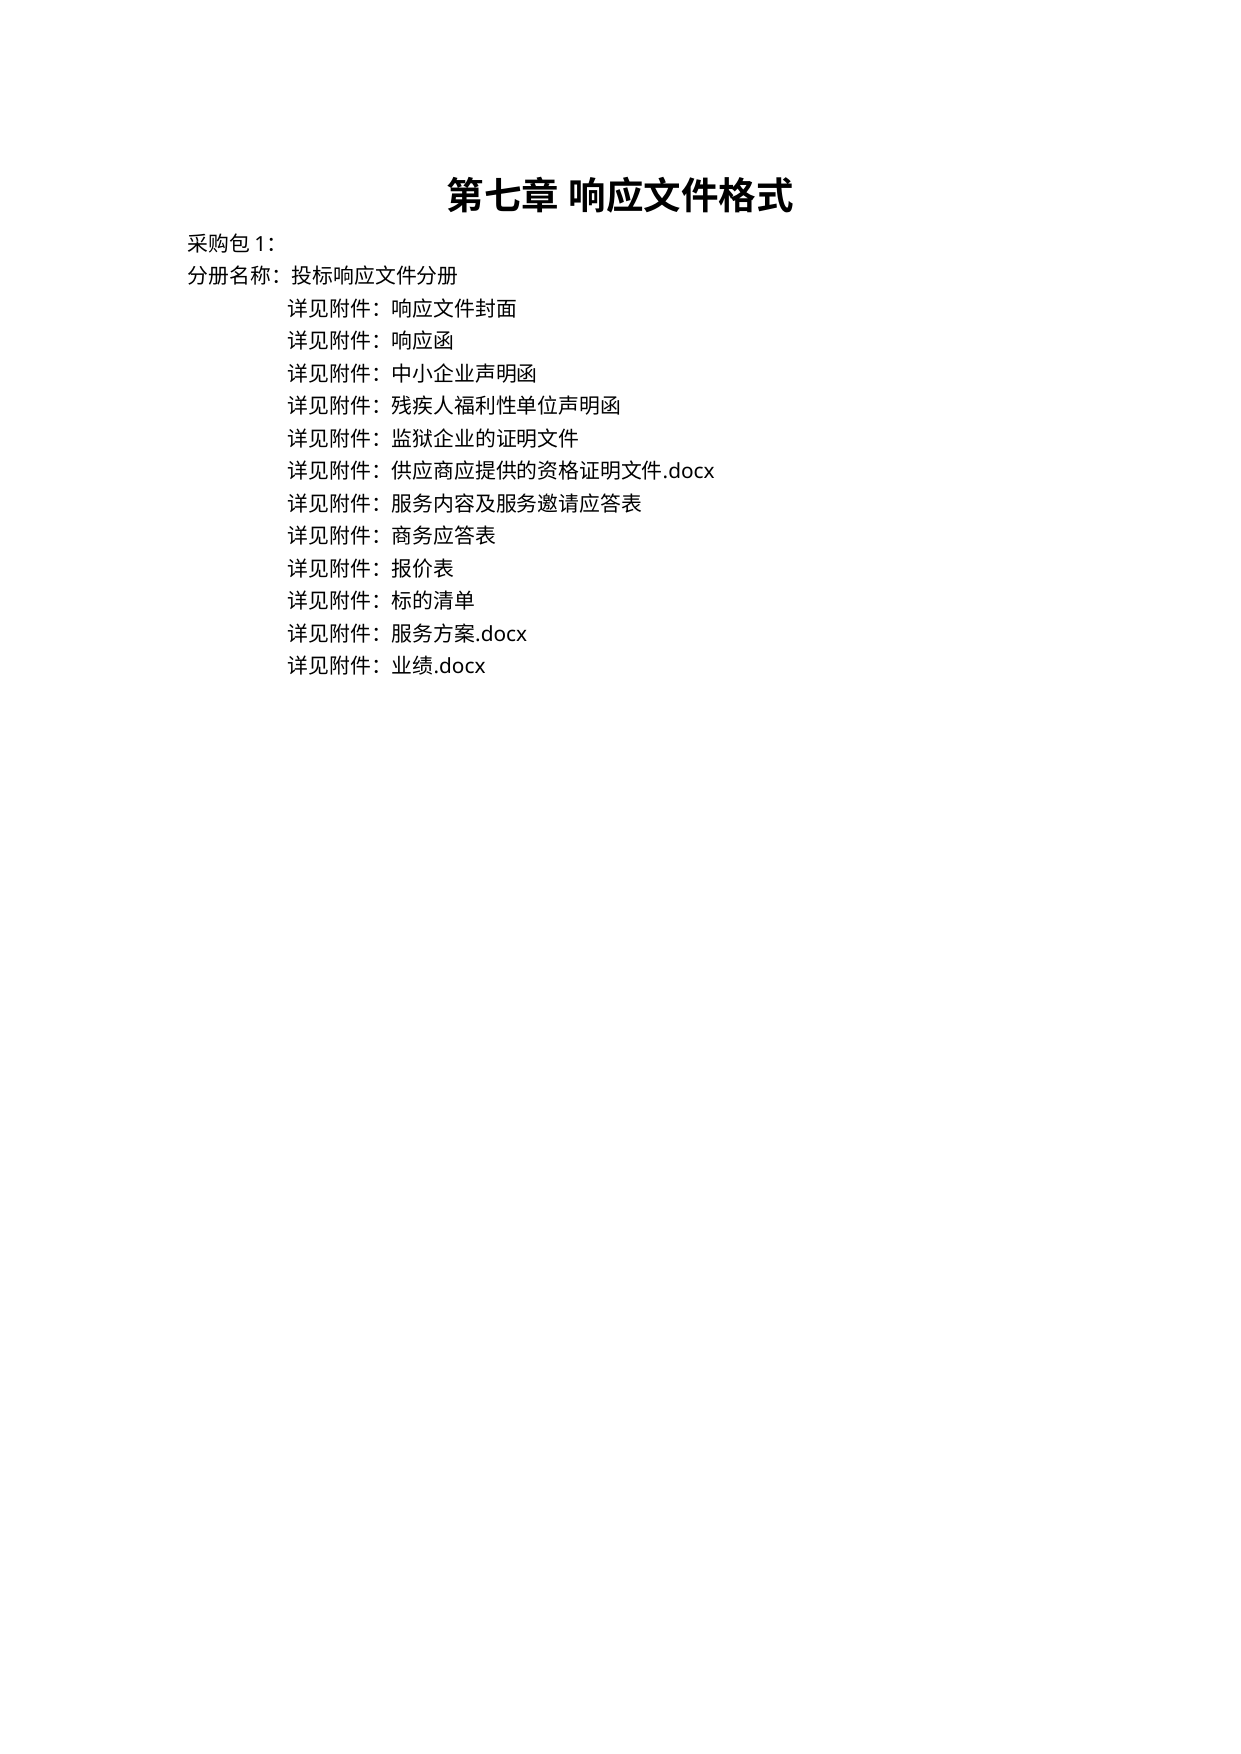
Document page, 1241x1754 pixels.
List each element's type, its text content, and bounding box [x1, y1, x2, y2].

text 详见附件：服务方案.docx [187, 617, 1053, 649]
text 采购包1： [187, 227, 1053, 259]
text 详见附件：商务应答表 [187, 519, 1053, 552]
text 详见附件：响应函 [187, 324, 1053, 357]
text 详见附件：服务内容及服务邀请应答表 [187, 487, 1053, 519]
text 第七章 响应文件格式 [187, 162, 1053, 227]
text 详见附件：标的清单 [187, 584, 1053, 617]
text 详见附件：业绩.docx [187, 649, 1053, 682]
text 详见附件：监狱企业的证明文件 [187, 422, 1053, 454]
text 详见附件：报价表 [187, 552, 1053, 584]
text 详见附件：响应文件封面 [187, 292, 1053, 324]
text 详见附件：残疾人福利性单位声明函 [187, 389, 1053, 422]
text 分册名称：投标响应文件分册 [187, 259, 1053, 292]
text 详见附件：供应商应提供的资格证明文件.docx [187, 454, 1053, 487]
text 详见附件：中小企业声明函 [187, 357, 1053, 389]
